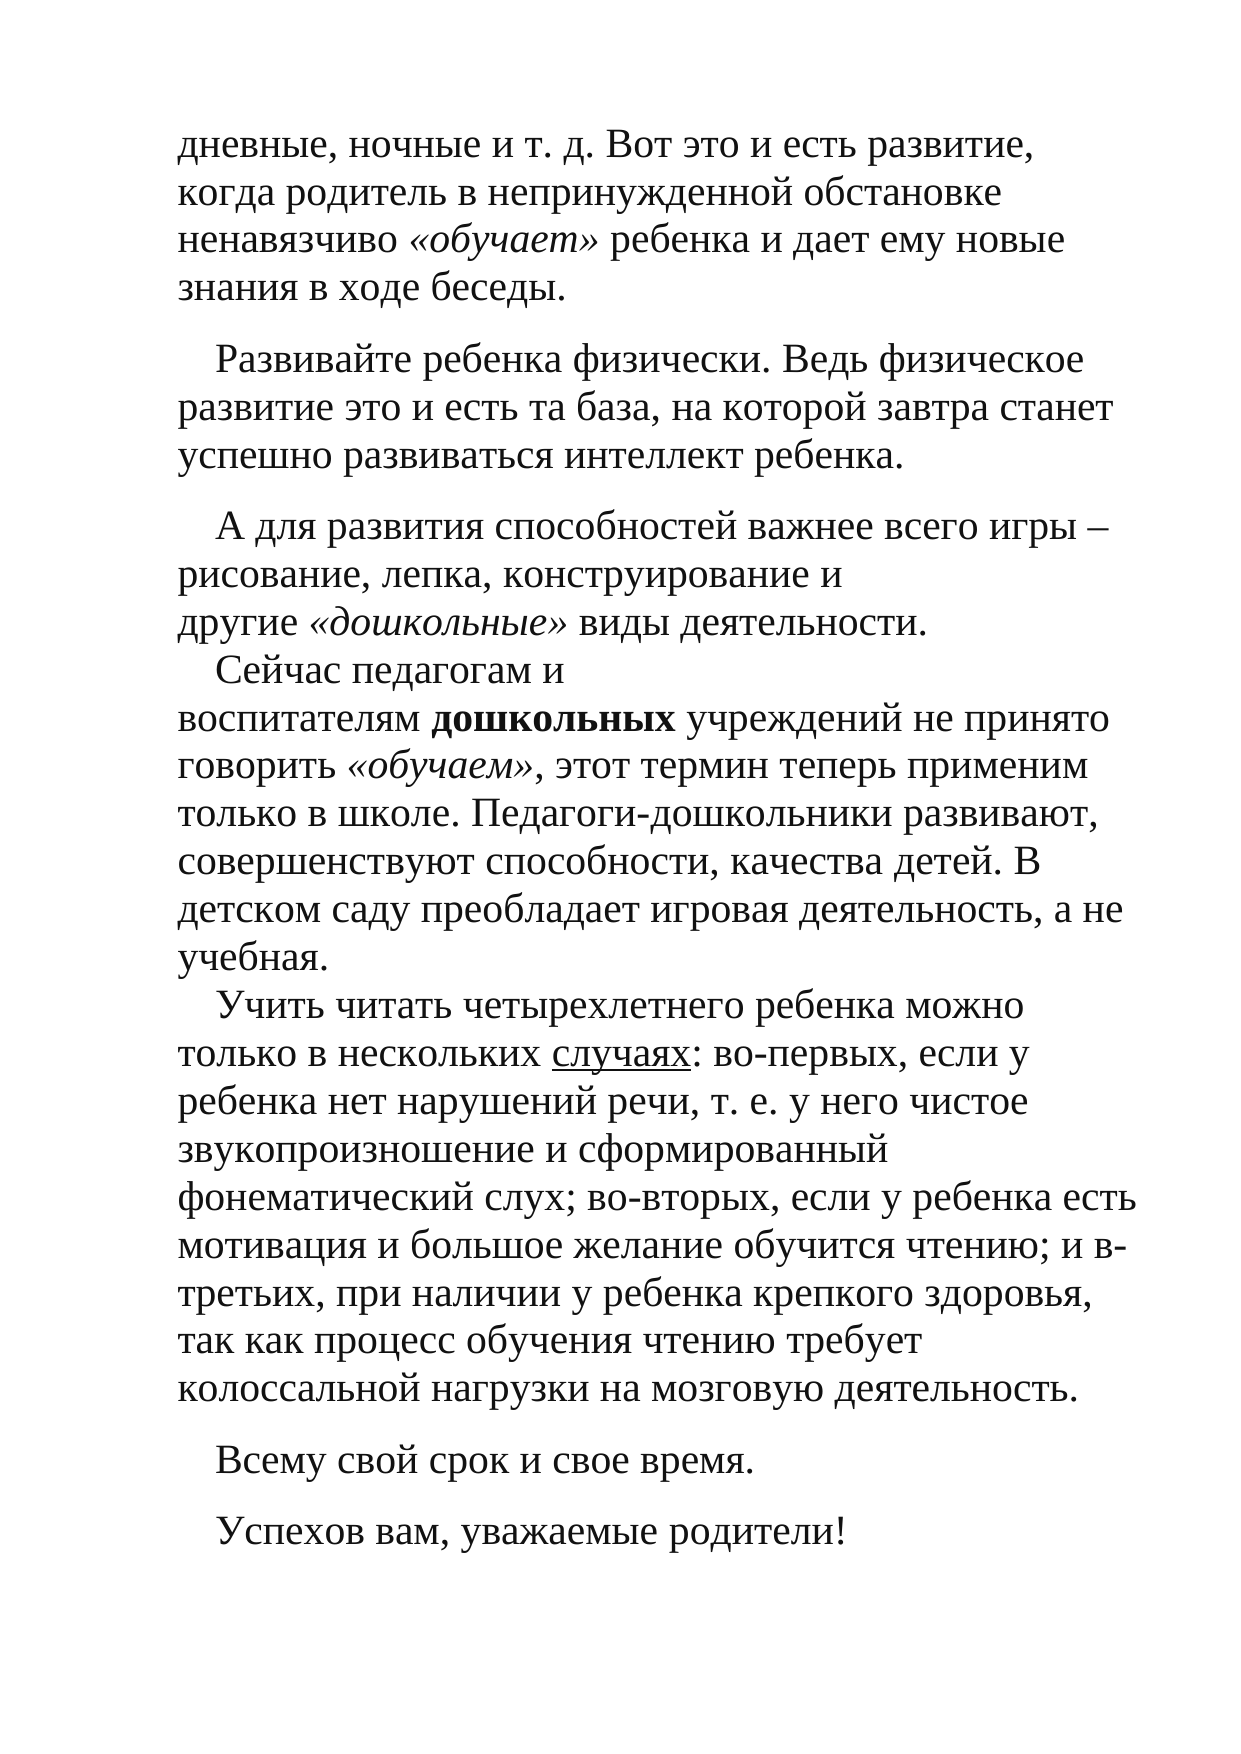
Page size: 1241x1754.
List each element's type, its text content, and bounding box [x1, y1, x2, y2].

text Развивайте ребенка физически. Ведь физическое развитие это и есть та база, на которой завтра станет успешно развиваться интеллект ребенка. [177, 333, 1152, 477]
text Учить читать четырехлетнего ребенка можно только в нескольких случаях: во-первых, если у ребенка нет нарушений речи, т. е. у него чистое звукопроизношение и сформированный фонематический слух; во-вторых, если у ребенка есть мотивация и большое желание обучится чтению; и в-третьих, при наличии у ребенка крепкого здоровья, так как процесс обучения чтению требует колоссальной нагрузки на мозговую деятельность. [177, 979, 1152, 1411]
text Сейчас педагогам и воспитателям дошкольных учреждений не принято говорить «обучаем», этот термин теперь применим только в школе. Педагоги-дошкольники развивают, совершенствуют способности, качества детей. В детском саду преобладает игровая деятельность, а не учебная. [177, 644, 1152, 979]
text Успехов вам, уважаемые родители! [177, 1506, 1152, 1553]
text Всему свой срок и свое время. [177, 1434, 1152, 1482]
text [177, 118, 1152, 310]
text А для развития способностей важнее всего игры – рисование, лепка, конструирование и другие «дошкольные» виды деятельности. [177, 500, 1152, 644]
